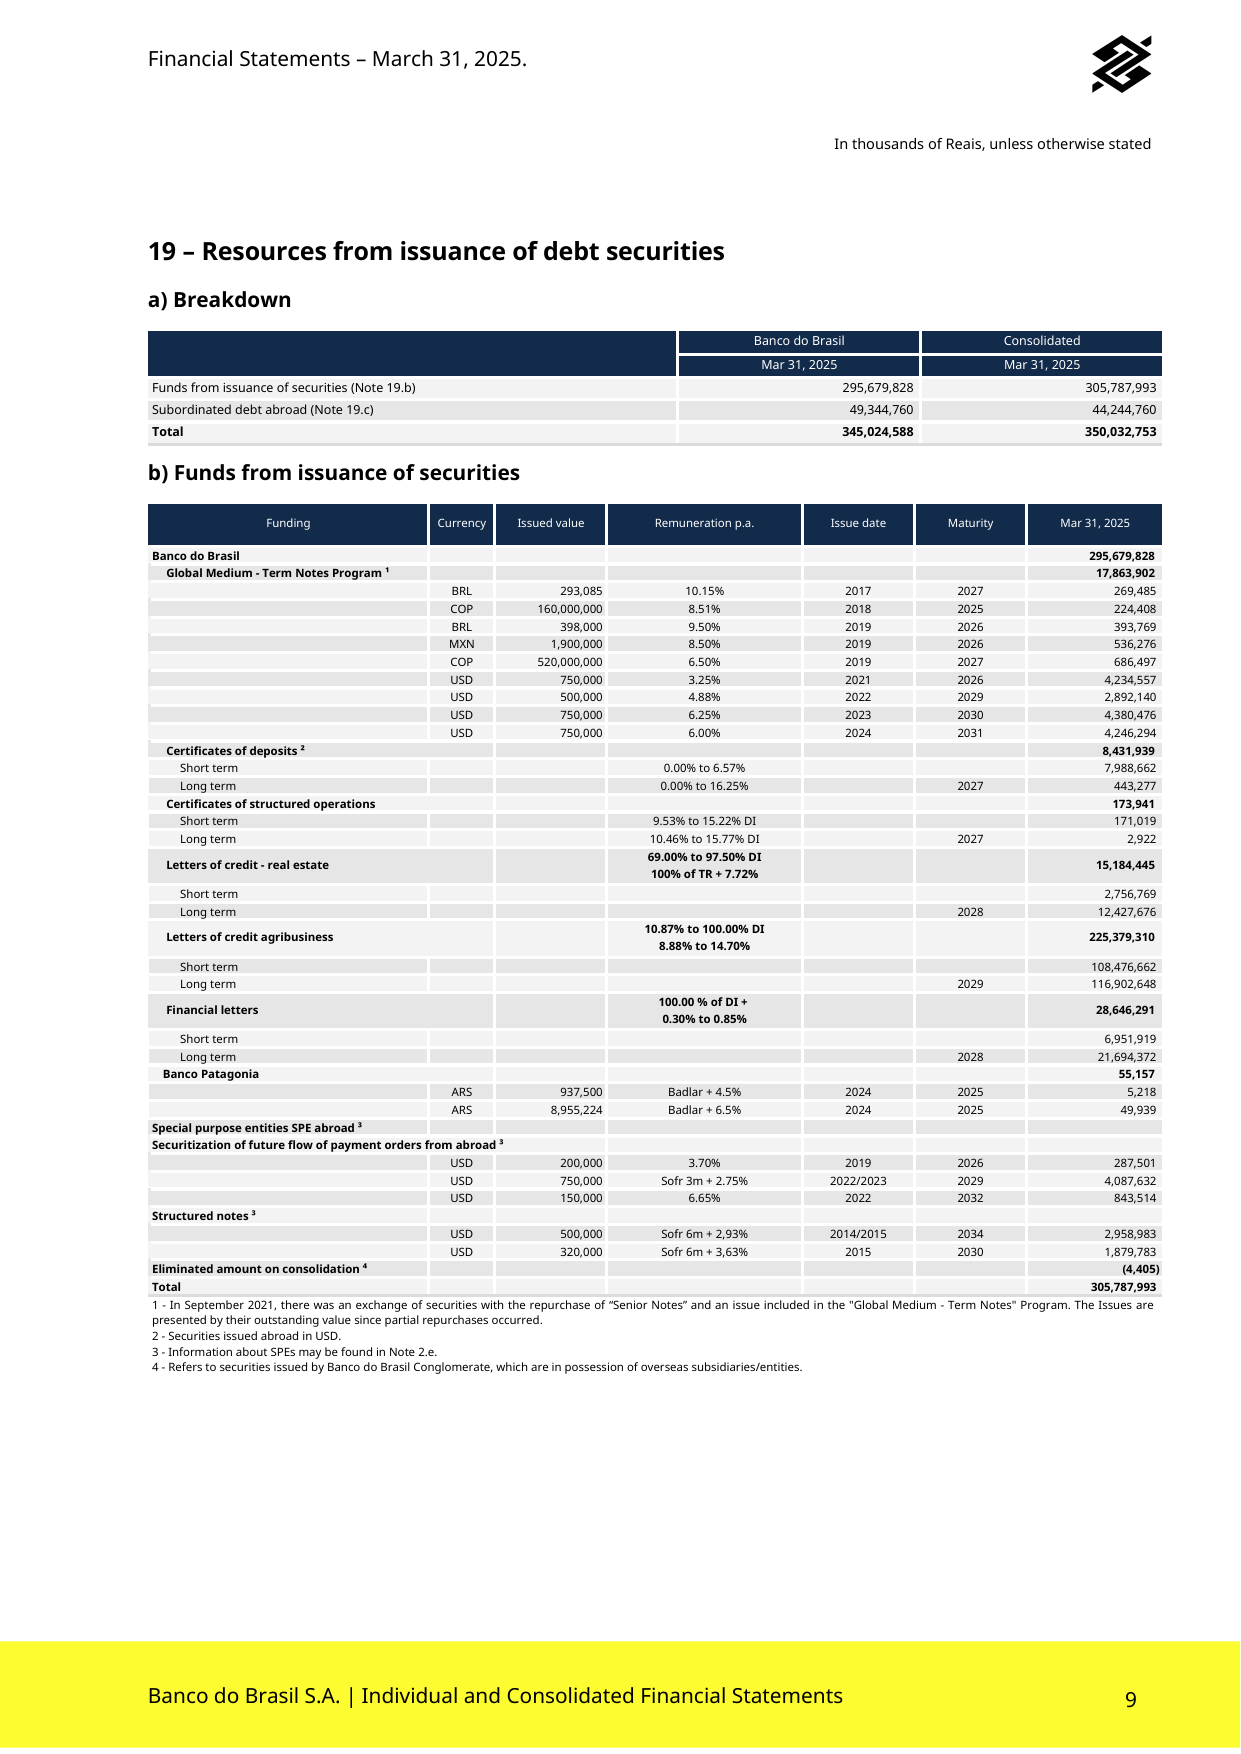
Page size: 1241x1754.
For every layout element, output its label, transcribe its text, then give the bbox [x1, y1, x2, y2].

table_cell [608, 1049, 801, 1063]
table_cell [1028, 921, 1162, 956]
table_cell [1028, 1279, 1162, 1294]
list ) Funds from issuance of securities [148, 458, 1152, 487]
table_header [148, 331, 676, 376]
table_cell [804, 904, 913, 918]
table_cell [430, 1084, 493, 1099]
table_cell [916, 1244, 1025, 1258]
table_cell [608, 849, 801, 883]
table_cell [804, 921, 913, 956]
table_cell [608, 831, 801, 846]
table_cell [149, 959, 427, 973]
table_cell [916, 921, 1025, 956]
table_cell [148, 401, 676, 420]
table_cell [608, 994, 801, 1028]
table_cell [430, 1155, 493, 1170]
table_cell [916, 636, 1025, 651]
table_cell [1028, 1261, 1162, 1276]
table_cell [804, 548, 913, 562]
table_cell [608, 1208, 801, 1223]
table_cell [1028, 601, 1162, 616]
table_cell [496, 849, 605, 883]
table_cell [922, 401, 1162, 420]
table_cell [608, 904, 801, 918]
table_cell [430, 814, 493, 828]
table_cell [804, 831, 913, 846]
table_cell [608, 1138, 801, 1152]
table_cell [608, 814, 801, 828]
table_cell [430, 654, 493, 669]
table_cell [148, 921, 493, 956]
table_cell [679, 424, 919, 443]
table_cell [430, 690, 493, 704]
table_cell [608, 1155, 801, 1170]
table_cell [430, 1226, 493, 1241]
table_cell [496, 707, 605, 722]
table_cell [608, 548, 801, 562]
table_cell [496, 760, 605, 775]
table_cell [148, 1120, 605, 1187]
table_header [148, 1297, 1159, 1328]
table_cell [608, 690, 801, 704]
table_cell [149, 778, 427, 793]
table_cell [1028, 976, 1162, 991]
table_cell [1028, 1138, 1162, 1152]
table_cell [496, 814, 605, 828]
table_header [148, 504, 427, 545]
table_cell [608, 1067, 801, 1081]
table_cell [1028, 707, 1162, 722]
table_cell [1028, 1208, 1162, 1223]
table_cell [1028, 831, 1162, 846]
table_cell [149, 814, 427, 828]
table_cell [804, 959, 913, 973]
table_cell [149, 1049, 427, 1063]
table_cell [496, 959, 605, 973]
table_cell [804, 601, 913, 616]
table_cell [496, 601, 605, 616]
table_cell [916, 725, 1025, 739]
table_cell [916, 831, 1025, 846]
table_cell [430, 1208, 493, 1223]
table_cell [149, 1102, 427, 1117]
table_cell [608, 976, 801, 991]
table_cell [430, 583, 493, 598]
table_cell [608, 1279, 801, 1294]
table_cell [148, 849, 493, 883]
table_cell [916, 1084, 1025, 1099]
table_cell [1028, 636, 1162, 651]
picture [1092, 35, 1152, 93]
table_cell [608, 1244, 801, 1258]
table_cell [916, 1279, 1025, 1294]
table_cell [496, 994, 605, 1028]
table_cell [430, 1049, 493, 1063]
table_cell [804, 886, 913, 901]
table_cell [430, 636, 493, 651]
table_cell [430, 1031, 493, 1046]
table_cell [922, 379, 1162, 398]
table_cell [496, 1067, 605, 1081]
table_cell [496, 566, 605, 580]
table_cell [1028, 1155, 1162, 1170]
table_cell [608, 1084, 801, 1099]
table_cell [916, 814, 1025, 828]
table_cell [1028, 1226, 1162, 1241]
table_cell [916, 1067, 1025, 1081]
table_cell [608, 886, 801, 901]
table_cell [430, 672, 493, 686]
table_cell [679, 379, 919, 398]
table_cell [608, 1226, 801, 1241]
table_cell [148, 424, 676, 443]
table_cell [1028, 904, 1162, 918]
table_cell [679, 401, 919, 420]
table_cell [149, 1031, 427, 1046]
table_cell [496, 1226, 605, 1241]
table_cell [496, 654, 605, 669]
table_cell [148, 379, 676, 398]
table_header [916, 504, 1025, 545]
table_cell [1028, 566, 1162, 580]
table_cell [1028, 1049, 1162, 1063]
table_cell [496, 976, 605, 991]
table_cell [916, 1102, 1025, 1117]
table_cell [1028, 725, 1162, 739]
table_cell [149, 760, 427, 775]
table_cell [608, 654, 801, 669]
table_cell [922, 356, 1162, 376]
list 19 – Resources from issuance of debt securities [148, 234, 1152, 268]
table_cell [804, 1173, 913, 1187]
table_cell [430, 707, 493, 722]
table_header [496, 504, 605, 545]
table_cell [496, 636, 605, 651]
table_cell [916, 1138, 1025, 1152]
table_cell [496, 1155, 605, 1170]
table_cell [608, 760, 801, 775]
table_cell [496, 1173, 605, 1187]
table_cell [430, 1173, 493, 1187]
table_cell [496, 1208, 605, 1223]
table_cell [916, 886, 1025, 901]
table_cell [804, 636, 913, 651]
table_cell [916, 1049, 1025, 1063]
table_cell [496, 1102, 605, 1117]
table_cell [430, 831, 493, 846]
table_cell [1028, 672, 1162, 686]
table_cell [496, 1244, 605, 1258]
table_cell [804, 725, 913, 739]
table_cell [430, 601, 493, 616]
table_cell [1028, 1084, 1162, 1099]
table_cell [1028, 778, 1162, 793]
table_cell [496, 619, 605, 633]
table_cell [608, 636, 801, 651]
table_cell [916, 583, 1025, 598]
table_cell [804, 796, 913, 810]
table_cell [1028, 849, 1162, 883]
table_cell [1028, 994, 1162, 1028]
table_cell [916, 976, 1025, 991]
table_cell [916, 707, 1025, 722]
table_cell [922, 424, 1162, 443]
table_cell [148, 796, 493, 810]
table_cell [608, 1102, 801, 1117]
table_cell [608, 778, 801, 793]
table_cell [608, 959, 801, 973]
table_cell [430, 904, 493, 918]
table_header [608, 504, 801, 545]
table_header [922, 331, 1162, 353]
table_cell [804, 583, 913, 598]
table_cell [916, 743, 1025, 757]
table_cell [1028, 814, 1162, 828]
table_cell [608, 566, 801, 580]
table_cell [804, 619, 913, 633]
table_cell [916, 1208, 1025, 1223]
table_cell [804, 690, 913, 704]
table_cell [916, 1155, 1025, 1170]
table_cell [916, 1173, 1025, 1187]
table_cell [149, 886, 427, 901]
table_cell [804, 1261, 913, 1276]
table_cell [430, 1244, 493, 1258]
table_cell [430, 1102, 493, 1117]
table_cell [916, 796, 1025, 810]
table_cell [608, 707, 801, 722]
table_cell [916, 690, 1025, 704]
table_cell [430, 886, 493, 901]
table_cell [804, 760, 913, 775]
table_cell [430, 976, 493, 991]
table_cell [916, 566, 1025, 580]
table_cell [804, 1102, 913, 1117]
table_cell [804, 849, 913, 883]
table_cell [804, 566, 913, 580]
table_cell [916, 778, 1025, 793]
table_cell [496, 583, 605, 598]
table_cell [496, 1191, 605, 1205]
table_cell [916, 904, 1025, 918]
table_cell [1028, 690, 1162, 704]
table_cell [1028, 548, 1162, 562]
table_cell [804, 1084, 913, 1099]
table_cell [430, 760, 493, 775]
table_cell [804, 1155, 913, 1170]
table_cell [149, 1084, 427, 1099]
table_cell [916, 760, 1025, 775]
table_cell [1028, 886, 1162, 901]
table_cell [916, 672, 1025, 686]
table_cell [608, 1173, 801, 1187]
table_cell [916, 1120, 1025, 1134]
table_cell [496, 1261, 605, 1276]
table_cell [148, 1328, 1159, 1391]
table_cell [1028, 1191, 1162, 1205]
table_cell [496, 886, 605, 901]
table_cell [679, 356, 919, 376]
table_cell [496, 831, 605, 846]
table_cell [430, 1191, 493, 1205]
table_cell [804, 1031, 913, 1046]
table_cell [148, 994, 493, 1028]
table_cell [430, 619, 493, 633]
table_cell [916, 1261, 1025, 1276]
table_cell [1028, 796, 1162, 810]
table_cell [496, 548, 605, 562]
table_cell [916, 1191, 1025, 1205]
list ) Breakdown [148, 286, 1152, 314]
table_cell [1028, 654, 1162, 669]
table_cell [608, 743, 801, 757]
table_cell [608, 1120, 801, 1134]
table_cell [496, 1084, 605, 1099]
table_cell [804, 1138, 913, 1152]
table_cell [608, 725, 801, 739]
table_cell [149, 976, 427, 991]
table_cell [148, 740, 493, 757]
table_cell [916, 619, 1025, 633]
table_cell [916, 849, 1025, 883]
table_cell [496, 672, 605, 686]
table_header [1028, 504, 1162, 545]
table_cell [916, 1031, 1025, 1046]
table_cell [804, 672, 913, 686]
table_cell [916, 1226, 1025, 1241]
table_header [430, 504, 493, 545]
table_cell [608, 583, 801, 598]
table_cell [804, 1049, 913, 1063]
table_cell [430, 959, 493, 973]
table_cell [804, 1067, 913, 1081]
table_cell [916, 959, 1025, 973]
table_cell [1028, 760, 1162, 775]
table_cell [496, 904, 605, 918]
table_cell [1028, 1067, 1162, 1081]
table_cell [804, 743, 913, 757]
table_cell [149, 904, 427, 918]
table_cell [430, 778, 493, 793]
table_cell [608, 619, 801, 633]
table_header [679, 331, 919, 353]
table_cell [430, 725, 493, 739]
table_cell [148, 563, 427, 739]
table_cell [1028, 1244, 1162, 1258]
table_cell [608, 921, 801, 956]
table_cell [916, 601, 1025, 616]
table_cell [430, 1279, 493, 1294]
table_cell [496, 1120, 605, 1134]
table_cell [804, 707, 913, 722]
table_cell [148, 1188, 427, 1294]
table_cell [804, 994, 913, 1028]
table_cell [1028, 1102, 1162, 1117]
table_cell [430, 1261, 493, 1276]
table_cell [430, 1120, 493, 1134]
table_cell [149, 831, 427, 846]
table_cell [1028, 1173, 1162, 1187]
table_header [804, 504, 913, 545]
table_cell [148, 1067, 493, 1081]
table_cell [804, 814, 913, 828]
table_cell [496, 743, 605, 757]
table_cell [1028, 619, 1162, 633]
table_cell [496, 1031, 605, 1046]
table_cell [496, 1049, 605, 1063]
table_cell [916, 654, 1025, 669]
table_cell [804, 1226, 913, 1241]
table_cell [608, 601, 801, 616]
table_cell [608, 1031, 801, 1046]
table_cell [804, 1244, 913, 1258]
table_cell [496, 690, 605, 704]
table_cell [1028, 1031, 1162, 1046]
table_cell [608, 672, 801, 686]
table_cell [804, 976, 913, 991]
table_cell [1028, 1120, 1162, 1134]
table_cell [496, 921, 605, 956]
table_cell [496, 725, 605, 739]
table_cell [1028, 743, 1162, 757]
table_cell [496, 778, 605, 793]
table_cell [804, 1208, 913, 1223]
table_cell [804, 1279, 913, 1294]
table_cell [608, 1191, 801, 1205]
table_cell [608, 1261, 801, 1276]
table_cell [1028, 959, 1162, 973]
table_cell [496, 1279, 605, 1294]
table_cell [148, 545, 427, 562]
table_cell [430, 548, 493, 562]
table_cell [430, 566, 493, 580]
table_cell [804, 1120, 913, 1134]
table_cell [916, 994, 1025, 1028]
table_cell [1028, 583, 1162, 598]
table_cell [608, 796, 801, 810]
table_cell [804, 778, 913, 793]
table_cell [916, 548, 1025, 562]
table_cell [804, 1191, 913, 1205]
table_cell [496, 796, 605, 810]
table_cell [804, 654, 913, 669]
